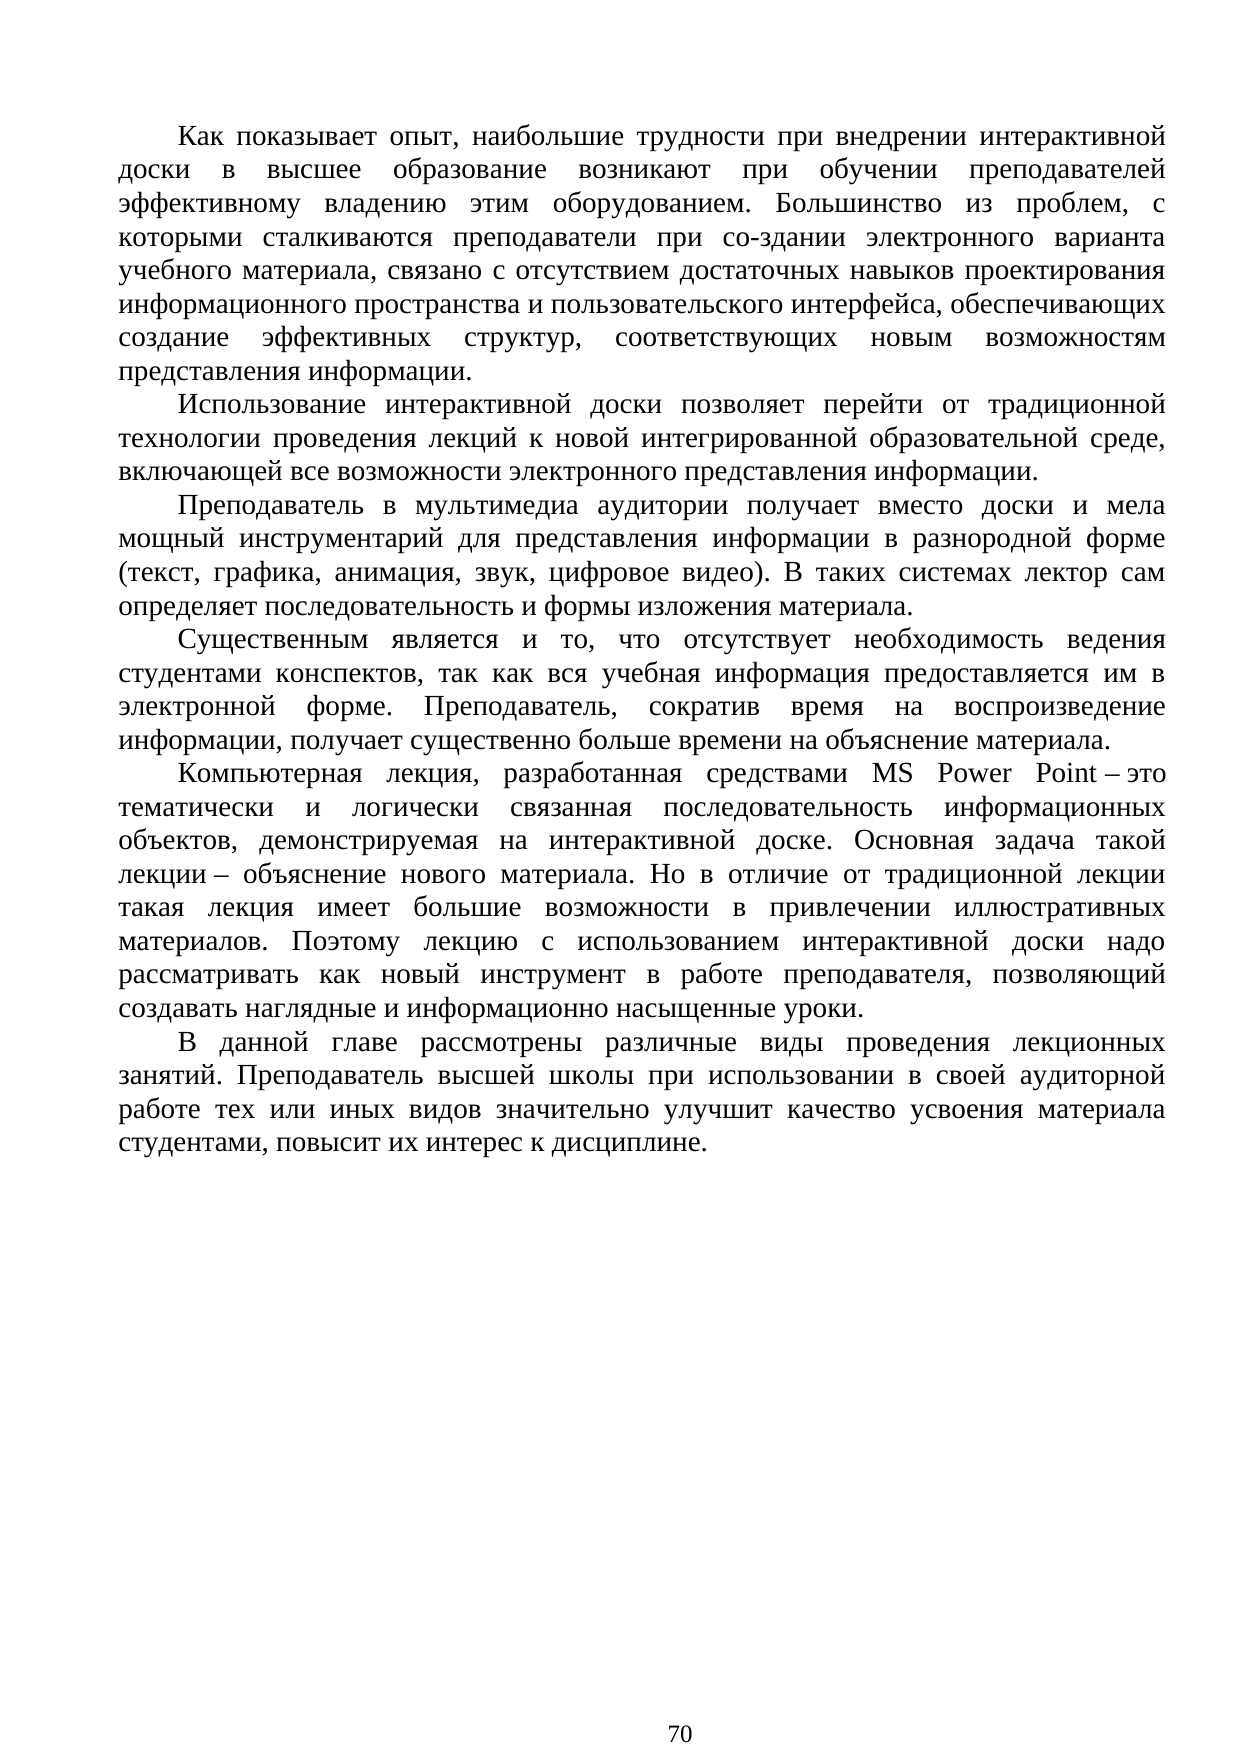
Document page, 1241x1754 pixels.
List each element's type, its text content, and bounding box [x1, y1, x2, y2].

text Преподаватель в мультимедиа аудитории получает вместо доски и мела мощный инструментарий для представления информации в разнородной форме (текст, графика, анимация, звук, цифровое видео). В таких системах лектор сам определяет последовательность и формы изложения материала. [118, 487, 1167, 621]
text Компьютерная лекция, разработанная средствами MS Power Point – это тематически и логически связанная последовательность информационных объектов, демонстрируемая на интерактивной доске. Основная задача такой лекции – объяснение нового материала. Но в отличие от традиционной лекции такая лекция имеет большие возможности в привлечении иллюстративных материалов. Поэтому лекцию с использованием интерактивной доски надо рассматривать как новый инструмент в работе преподавателя, позволяющий создавать наглядные и информационно насыщенные уроки. [118, 755, 1167, 1024]
text Существенным является и то, что отсутствует необходимость ведения студентами конспектов, так как вся учебная информация предоставляется им в электронной форме. Преподаватель, сократив время на воспроизведение информации, получает существенно больше времени на объяснение материала. [118, 621, 1167, 755]
text Использование интерактивной доски позволяет перейти от традиционной технологии проведения лекций к новой интегрированной образовательной среде, включающей все возможности электронного представления информации. [118, 386, 1167, 487]
text Как показывает опыт, наибольшие трудности при внедрении интерактивной доски в высшее образование возникают при обучении преподавателей эффективному владению этим оборудованием. Большинство из проблем, с которыми сталкиваются преподаватели при со-здании электронного варианта учебного материала, связано с отсутствием достаточных навыков проектирования информационного пространства и пользовательского интерфейса, обеспечивающих создание эффективных структур, соответствующих новым возможностям представления информации. [118, 118, 1167, 386]
text В данной главе рассмотрены различные виды проведения лекционных занятий. Преподаватель высшей школы при использовании в своей аудиторной работе тех или иных видов значительно улучшит качество усвоения материала студентами, повысит их интерес к дисциплине. [118, 1024, 1167, 1158]
